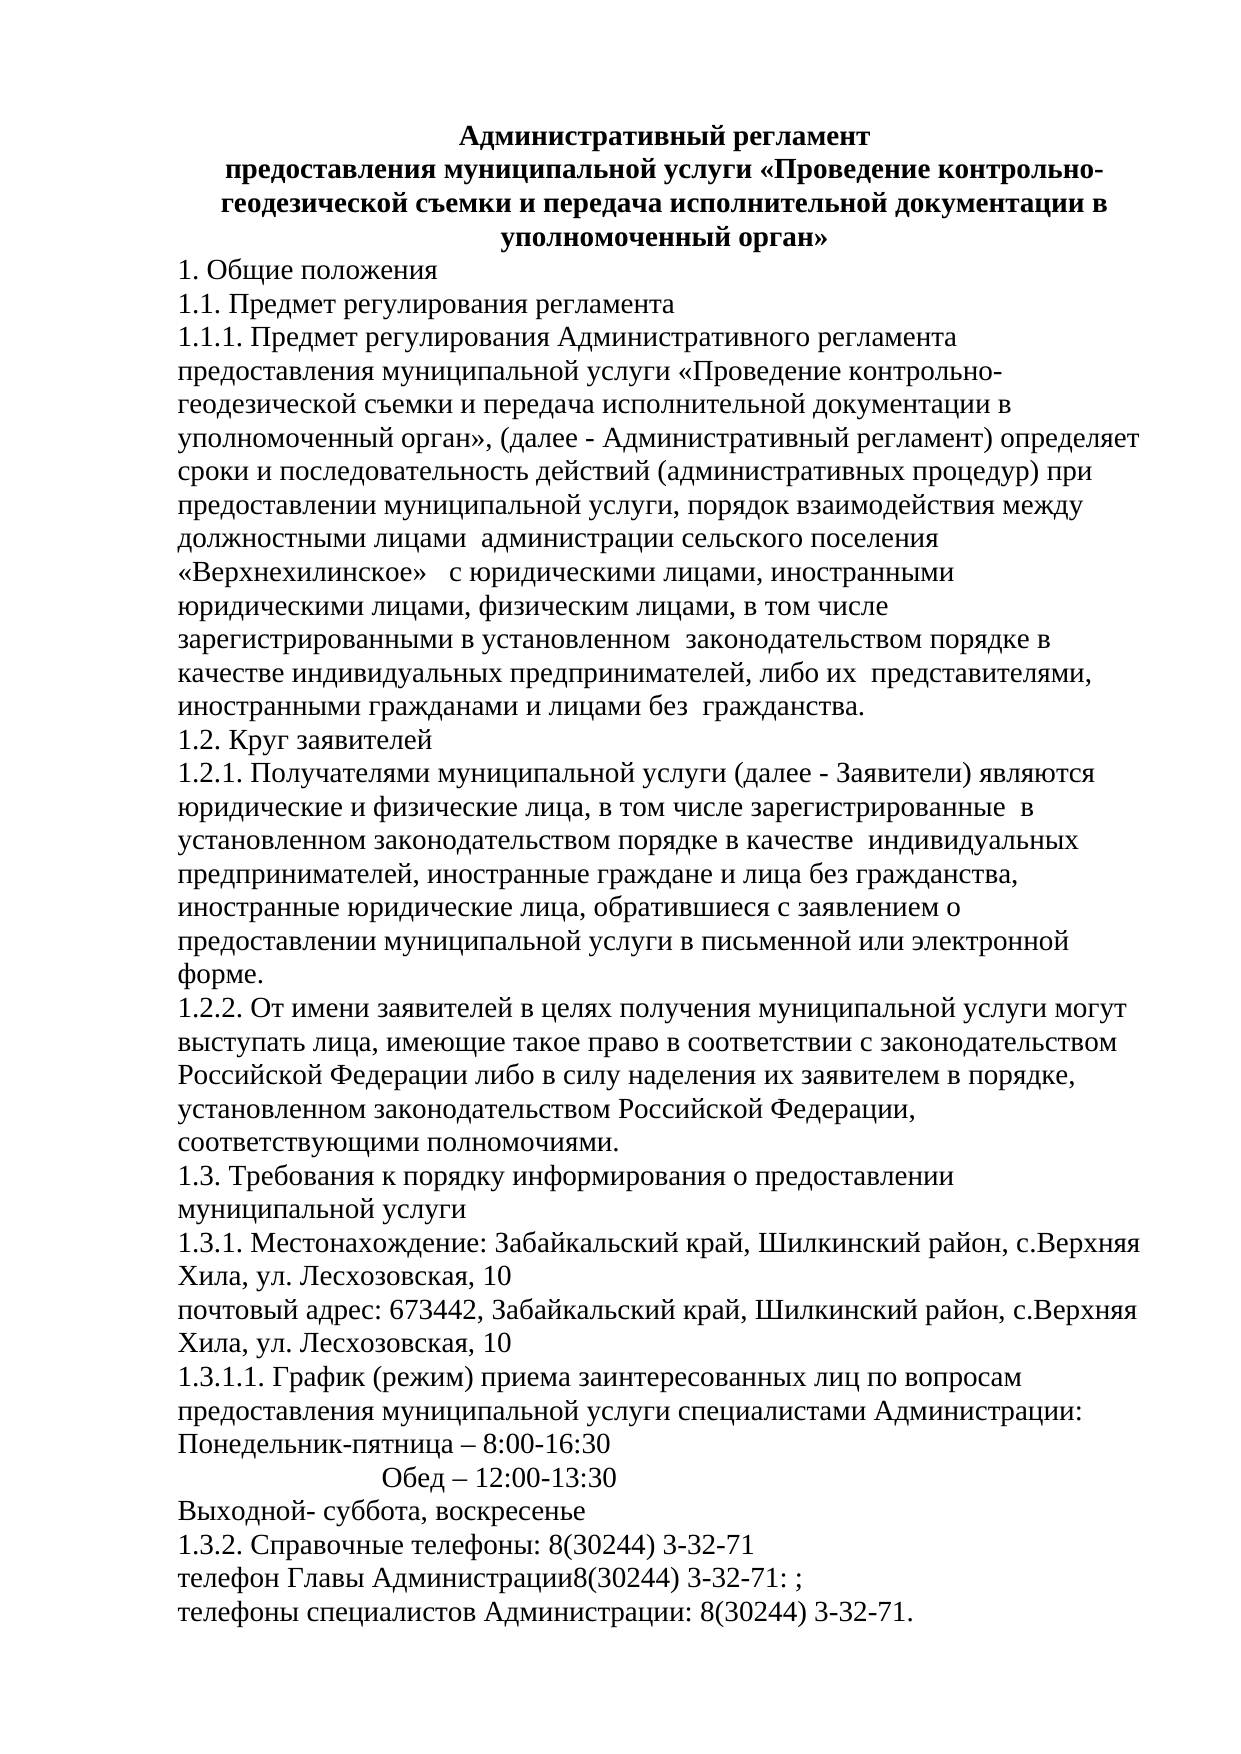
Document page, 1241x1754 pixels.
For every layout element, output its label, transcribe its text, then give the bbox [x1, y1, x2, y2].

text телефоны специалистов Администрации: 8(30244) 3-32-71. [177, 1594, 1152, 1627]
text почтовый адрес: 673442, Забайкальский край, Шилкинский район, с.Верхняя Хила, ул. Лесхозовская, 10 [177, 1292, 1152, 1359]
text Обед – 12:00-13:30 [177, 1460, 1152, 1493]
text 1.3.2. Справочные телефоны: 8(30244) 3-32-71 [177, 1527, 1152, 1560]
text 1.2.1. Получателями муниципальной услуги (далее - Заявители) являются юридические и физические лица, в том числе зарегистрированные в установленном законодательством порядке в качестве индивидуальных предпринимателей, иностранные граждане и лица без гражданства, иностранные юридические лица, обратившиеся с заявлением о предоставлении муниципальной услуги в письменной или электронной форме. [177, 755, 1152, 990]
text Понедельник-пятница – 8:00-16:30 [177, 1426, 1152, 1460]
text 1.2.2. От имени заявителей в целях получения муниципальной услуги могут выступать лица, имеющие такое право в соответствии с законодательством Российской Федерации либо в силу наделения их заявителем в порядке, установленном законодательством Российской Федерации, соответствующими полномочиями. [177, 990, 1152, 1158]
text 1.2. Круг заявителей [177, 722, 1152, 755]
text телефон Главы Администрации8(30244) 3-32-71: ; [177, 1560, 1152, 1594]
text 1.1. Предмет регулирования регламента [177, 286, 1152, 319]
text 1. Общие положения [177, 252, 1152, 286]
text 1.3. Требования к порядку информирования о предоставлении муниципальной услуги [177, 1158, 1152, 1225]
text 1.3.1. Местонахождение: Забайкальский край, Шилкинский район, с.Верхняя Хила, ул. Лесхозовская, 10 [177, 1225, 1152, 1292]
text 1.3.1.1. График (режим) приема заинтересованных лиц по вопросам предоставления муниципальной услуги специалистами Администрации: [177, 1359, 1152, 1426]
text 1.1.1. Предмет регулирования Административного регламента предоставления муниципальной услуги «Проведение контрольно-геодезической съемки и передача исполнительной документации в уполномоченный орган», (далее - Административный регламент) определяет сроки и последовательность действий (административных процедур) при предоставлении муниципальной услуги, порядок взаимодействия между должностными лицами администрации сельского поселения «Верхнехилинское» с юридическими лицами, иностранными юридическими лицами, физическим лицами, в том числе зарегистрированными в установленном законодательством порядке в качестве индивидуальных предпринимателей, либо их представителями, иностранными гражданами и лицами без гражданства. [177, 319, 1152, 722]
text Выходной- суббота, воскресенье [177, 1493, 1152, 1527]
text Административный регламент [177, 118, 1152, 152]
text предоставления муниципальной услуги «Проведение контрольно-геодезической съемки и передача исполнительной документации в уполномоченный орган» [177, 152, 1152, 252]
